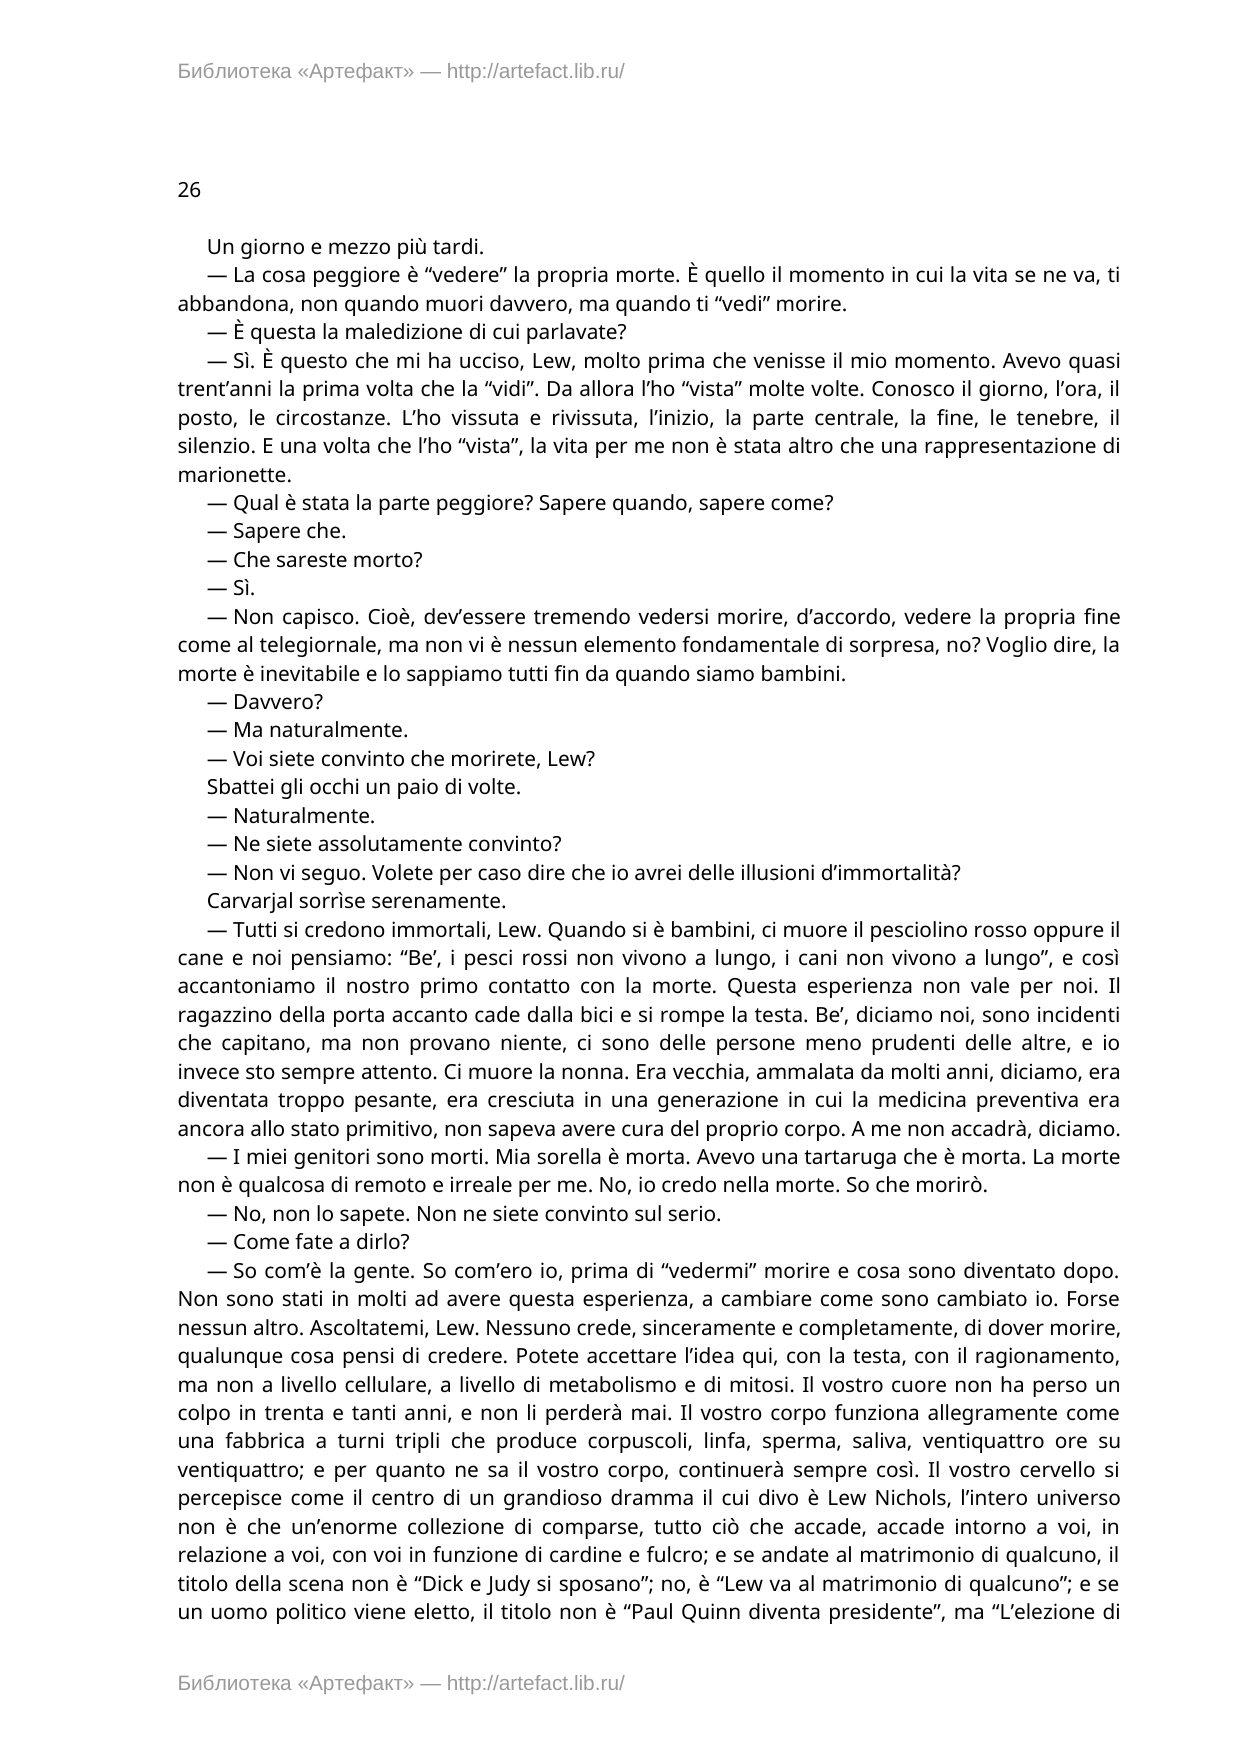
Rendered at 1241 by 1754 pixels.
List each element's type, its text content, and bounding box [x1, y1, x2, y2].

text — Sì. È questo che mi ha ucciso, Lew, molto prima che venisse il mio momento. Avevo quasi trent’anni la prima volta che la “vidi”. Da allora l’ho “vista” molte volte. Conosco il giorno, l’ora, il posto, le circostanze. L’ho vissuta e rivissuta, l’inizio, la parte centrale, la fine, le tenebre, il silenzio. E una volta che l’ho “vista”, la vita per me non è stata altro che una rappresentazione di marionette. [177, 346, 1122, 488]
text — Che sareste morto? [177, 545, 1122, 573]
text — No, non lo sapete. Non ne siete convinto sul serio. [177, 1199, 1122, 1227]
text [177, 1256, 1122, 1626]
text — Come fate a dirlo? [177, 1227, 1122, 1256]
text — Voi siete convinto che morirete, Lew? [177, 744, 1122, 772]
text — Non capisco. Cioè, dev’essere tremendo vedersi morire, d’accordo, vedere la propria fine come al telegiornale, ma non vi è nessun elemento fondamentale di sorpresa, no? Voglio dire, la morte è inevitabile e lo sappiamo tutti fin da quando siamo bambini. [177, 602, 1122, 687]
text — Naturalmente. [177, 801, 1122, 829]
text — Ma naturalmente. [177, 716, 1122, 744]
text — I miei genitori sono morti. Mia sorella è morta. Avevo una tartaruga che è morta. La morte non è qualcosa di remoto e irreale per me. No, io credo nella morte. So che morirò. [177, 1142, 1122, 1199]
text Un giorno e mezzo più tardi. [177, 232, 1122, 261]
text — Sì. [177, 573, 1122, 602]
text — È questa la maledizione di cui parlavate? [177, 317, 1122, 346]
text — Qual è stata la parte peggiore? Sapere quando, sapere come? [177, 488, 1122, 517]
text — Non vi seguo. Volete per caso dire che io avrei delle illusioni d’immortalità? [177, 858, 1122, 886]
text — Tutti si credono immortali, Lew. Quando si è bambini, ci muore il pesciolino rosso oppure il cane e noi pensiamo: “Be’, i pesci rossi non vivono a lungo, i cani non vivono a lungo”, e così accantoniamo il nostro primo contatto con la morte. Questa esperienza non vale per noi. Il ragazzino della porta accanto cade dalla bici e si rompe la testa. Be’, diciamo noi, sono incidenti che capitano, ma non provano niente, ci sono delle persone meno prudenti delle altre, e io invece sto sempre attento. Ci muore la nonna. Era vecchia, ammalata da molti anni, diciamo, era diventata troppo pesante, era cresciuta in una generazione in cui la medicina preventiva era ancora allo stato primitivo, non sapeva avere cura del proprio corpo. A me non accadrà, diciamo. [177, 915, 1122, 1142]
text Sbattei gli occhi un paio di volte. [177, 772, 1122, 801]
text Carvarjal sorrìse serenamente. [177, 886, 1122, 915]
text — La cosa peggiore è “vedere” la propria morte. È quello il momento in cui la vita se ne va, ti abbandona, non quando muori davvero, ma quando ti “vedi” morire. [177, 261, 1122, 317]
text — Ne siete assolutamente convinto? [177, 829, 1122, 858]
text 26 [177, 118, 1122, 232]
text — Davvero? [177, 687, 1122, 716]
text — Sapere che. [177, 517, 1122, 545]
